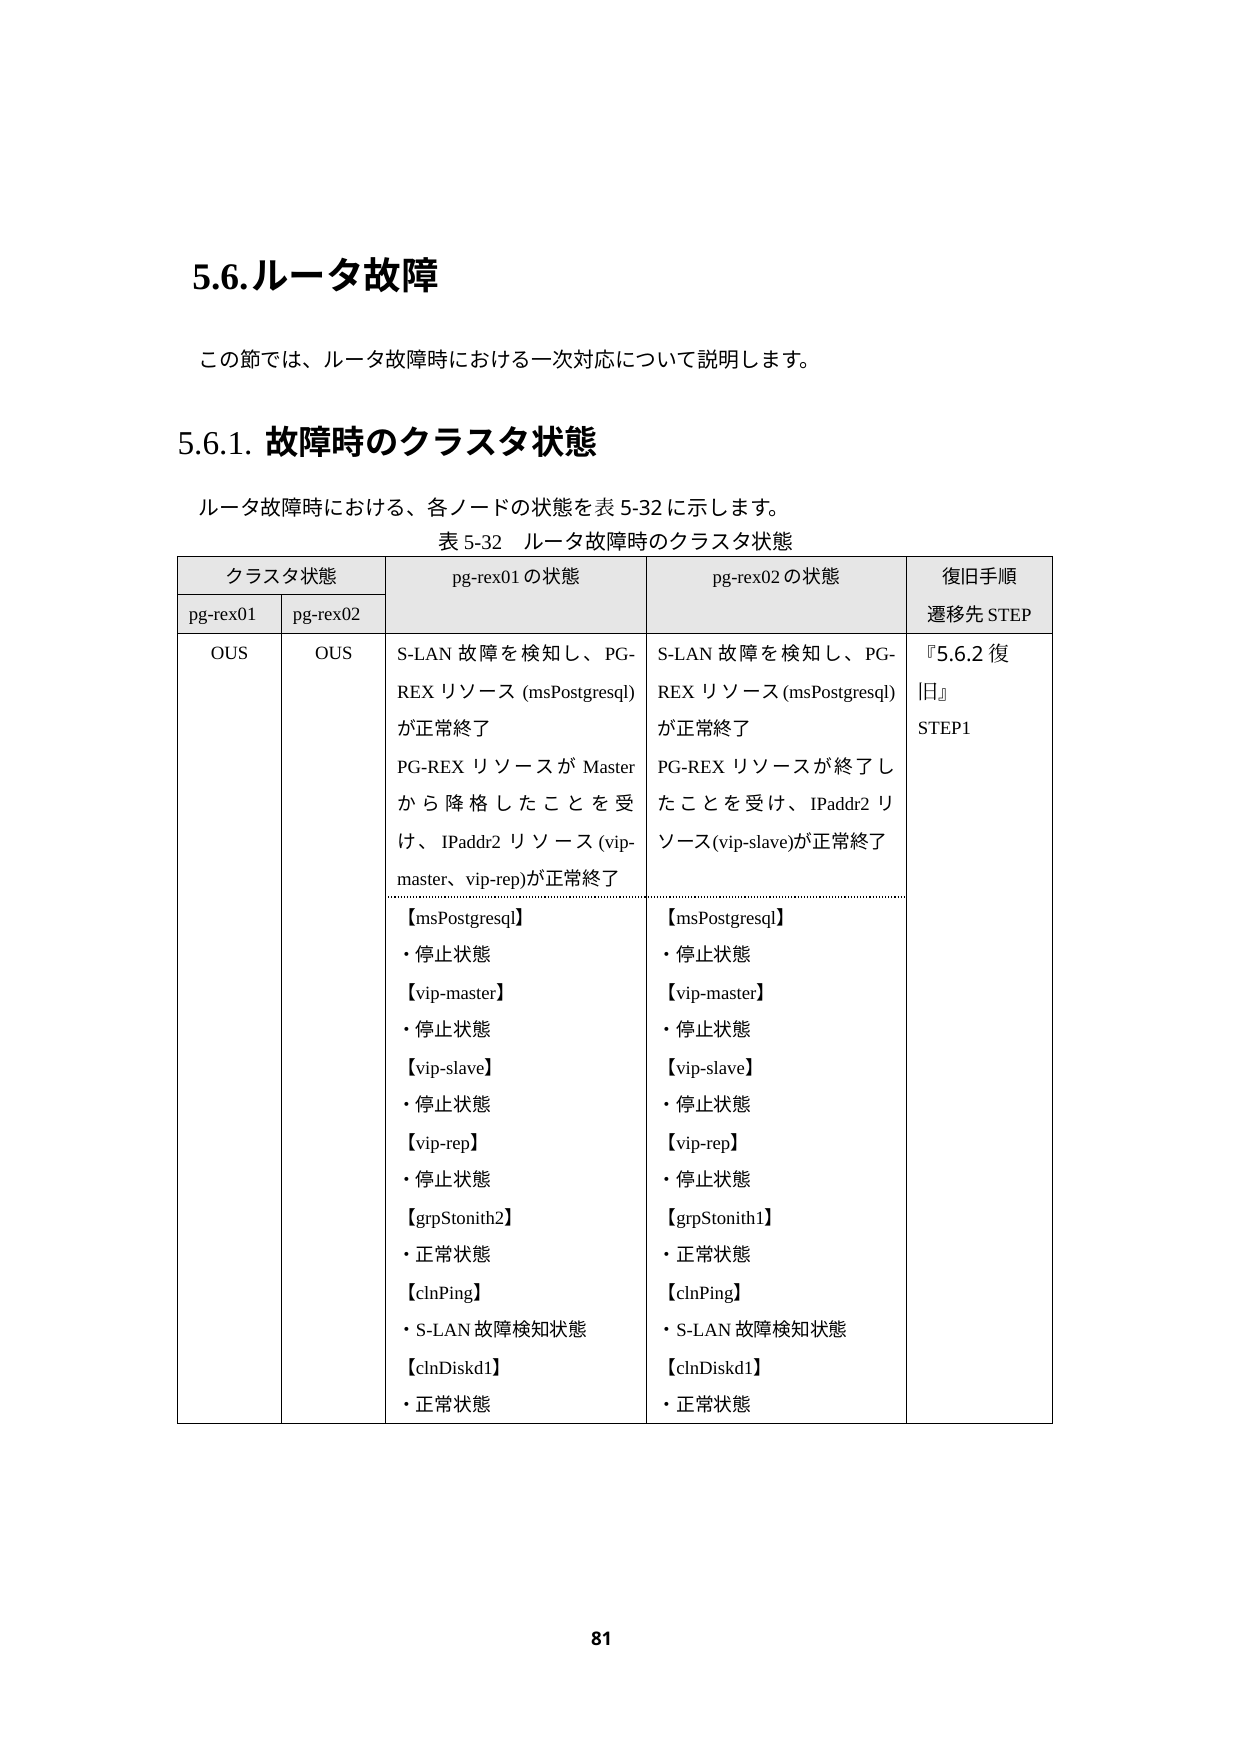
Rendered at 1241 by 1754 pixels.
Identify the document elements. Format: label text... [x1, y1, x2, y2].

table_cell pg-rex02 [282, 595, 385, 633]
subtitle 故障時のクラスタ状態 [177, 403, 1063, 478]
table_cell 『5.6.2 復旧』 STEP1 [907, 634, 1052, 1422]
subtitle ルータ故障 [192, 236, 1063, 311]
table_cell 【msPostgresql】 ・停止状態 【vip-master】 ・停止状態 【vip-slave】 ・停止状態 【vip-rep】 ・停止状態 【grpStonith1】 ・正常状態 【clnPing】 ・S-LAN故障検知状態 【clnDiskd1】 ・正常状態 [647, 896, 906, 1422]
table_cell S-LAN故障を検知し、PG-REXリソース(msPostgresql)が正常終了 PG-REXリソースが終了したことを受け、IPaddr2リソース(vip-slave)が正常終了 [647, 634, 906, 896]
text この節では、ルータ故障時における一次対応について説明します。 [177, 340, 1054, 378]
table_cell 【msPostgresql】 ・停止状態 【vip-master】 ・停止状態 【vip-slave】 ・停止状態 【vip-rep】 ・停止状態 【grpStonith2】 ・正常状態 【clnPing】 ・S-LAN故障検知状態 【clnDiskd1】 ・正常状態 [386, 896, 646, 1422]
table_cell S-LAN故障を検知し、PG-REXリソース (msPostgresql)が正常終了 PG-REXリソースがMasterから降格したことを受け、IPaddr2リソース(vip-master、vip-rep)が正常終了 [386, 634, 646, 896]
table_cell OUS [282, 634, 385, 1422]
table_cell OUS [178, 634, 281, 1422]
table_header pg-rex02の状態 [647, 557, 906, 633]
table_cell pg-rex01 [178, 595, 281, 633]
table_header 復旧手順 遷移先STEP [907, 557, 1052, 633]
table_header pg-rex01の状態 [386, 557, 646, 633]
table_header クラスタ状態 [178, 557, 385, 594]
text 表 5-9 ルータ故障時のクラスタ状態 [177, 526, 1054, 556]
text ルータ故障時における、各ノードの状態を表 5-9に示します。 [177, 488, 1054, 526]
